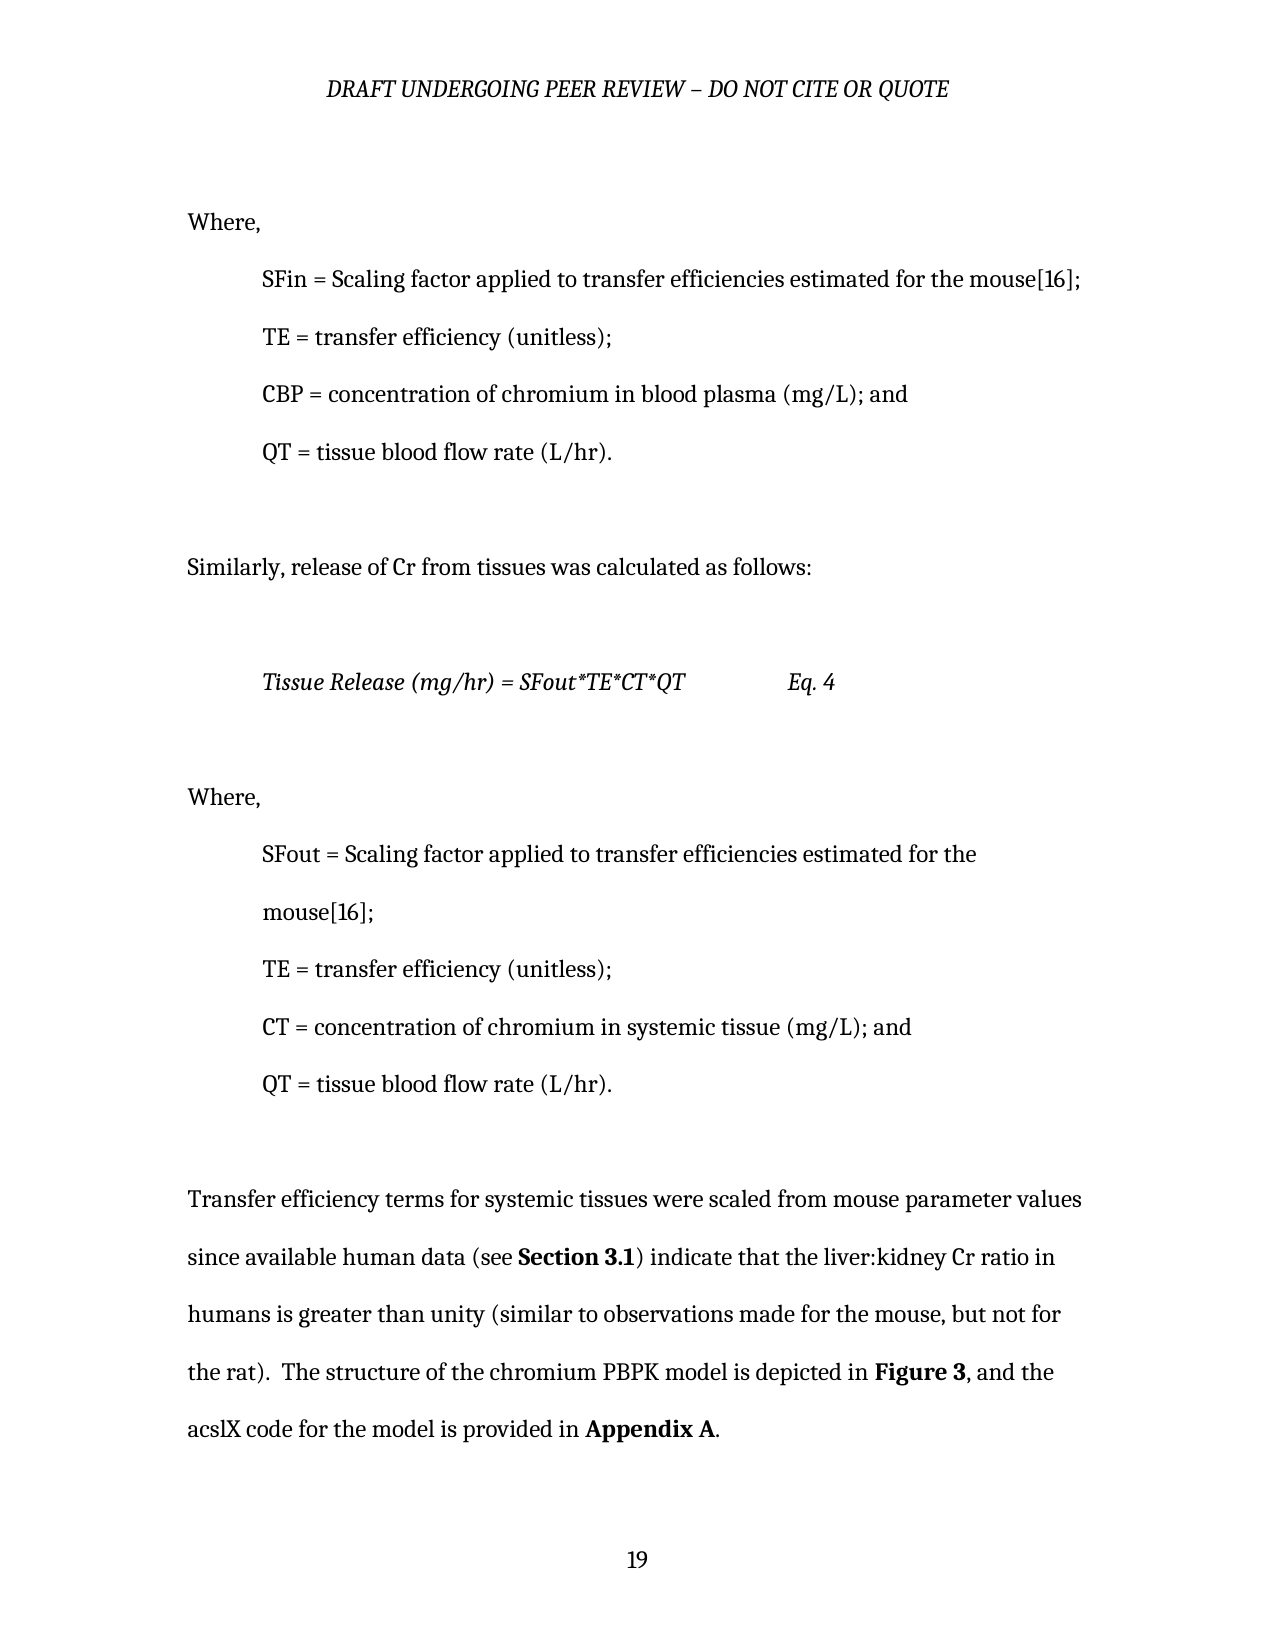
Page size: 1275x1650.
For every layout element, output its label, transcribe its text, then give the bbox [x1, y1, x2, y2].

text TE = transfer efficiency (unitless); [187, 955, 1087, 984]
text Where, [187, 207, 1087, 236]
text QT = tissue blood flow rate (L/hr). [187, 1070, 1087, 1099]
text CT = concentration of chromium in systemic tissue (mg/L); and [187, 1012, 1087, 1041]
text Where, [187, 782, 1087, 811]
text Similarly, release of Cr from tissues was calculated as follows: [187, 552, 1087, 581]
text CBP = concentration of chromium in blood plasma (mg/L); and [187, 380, 1087, 409]
text Tissue Release (mg/hr) = SFout*TE*CT*QT Eq. 4 [187, 667, 1087, 696]
text QT = tissue blood flow rate (L/hr). [187, 437, 1087, 466]
text Transfer efficiency terms for systemic tissues were scaled from mouse parameter values since available human data (see Section 3.1) indicate that the liver:kidney Cr ratio in humans is greater than unity (similar to observations made for the mouse, but not for the rat). The structure of the chromium PBPK model is depicted in Figure 3, and the acslX code for the model is provided in Appendix A. [187, 1185, 1087, 1444]
text TE = transfer efficiency (unitless); [187, 322, 1087, 351]
text SFin = Scaling factor applied to transfer efficiencies estimated for the mouse[16]; [262, 265, 1087, 294]
text SFout = Scaling factor applied to transfer efficiencies estimated for the mouse[16]; [262, 840, 1087, 926]
